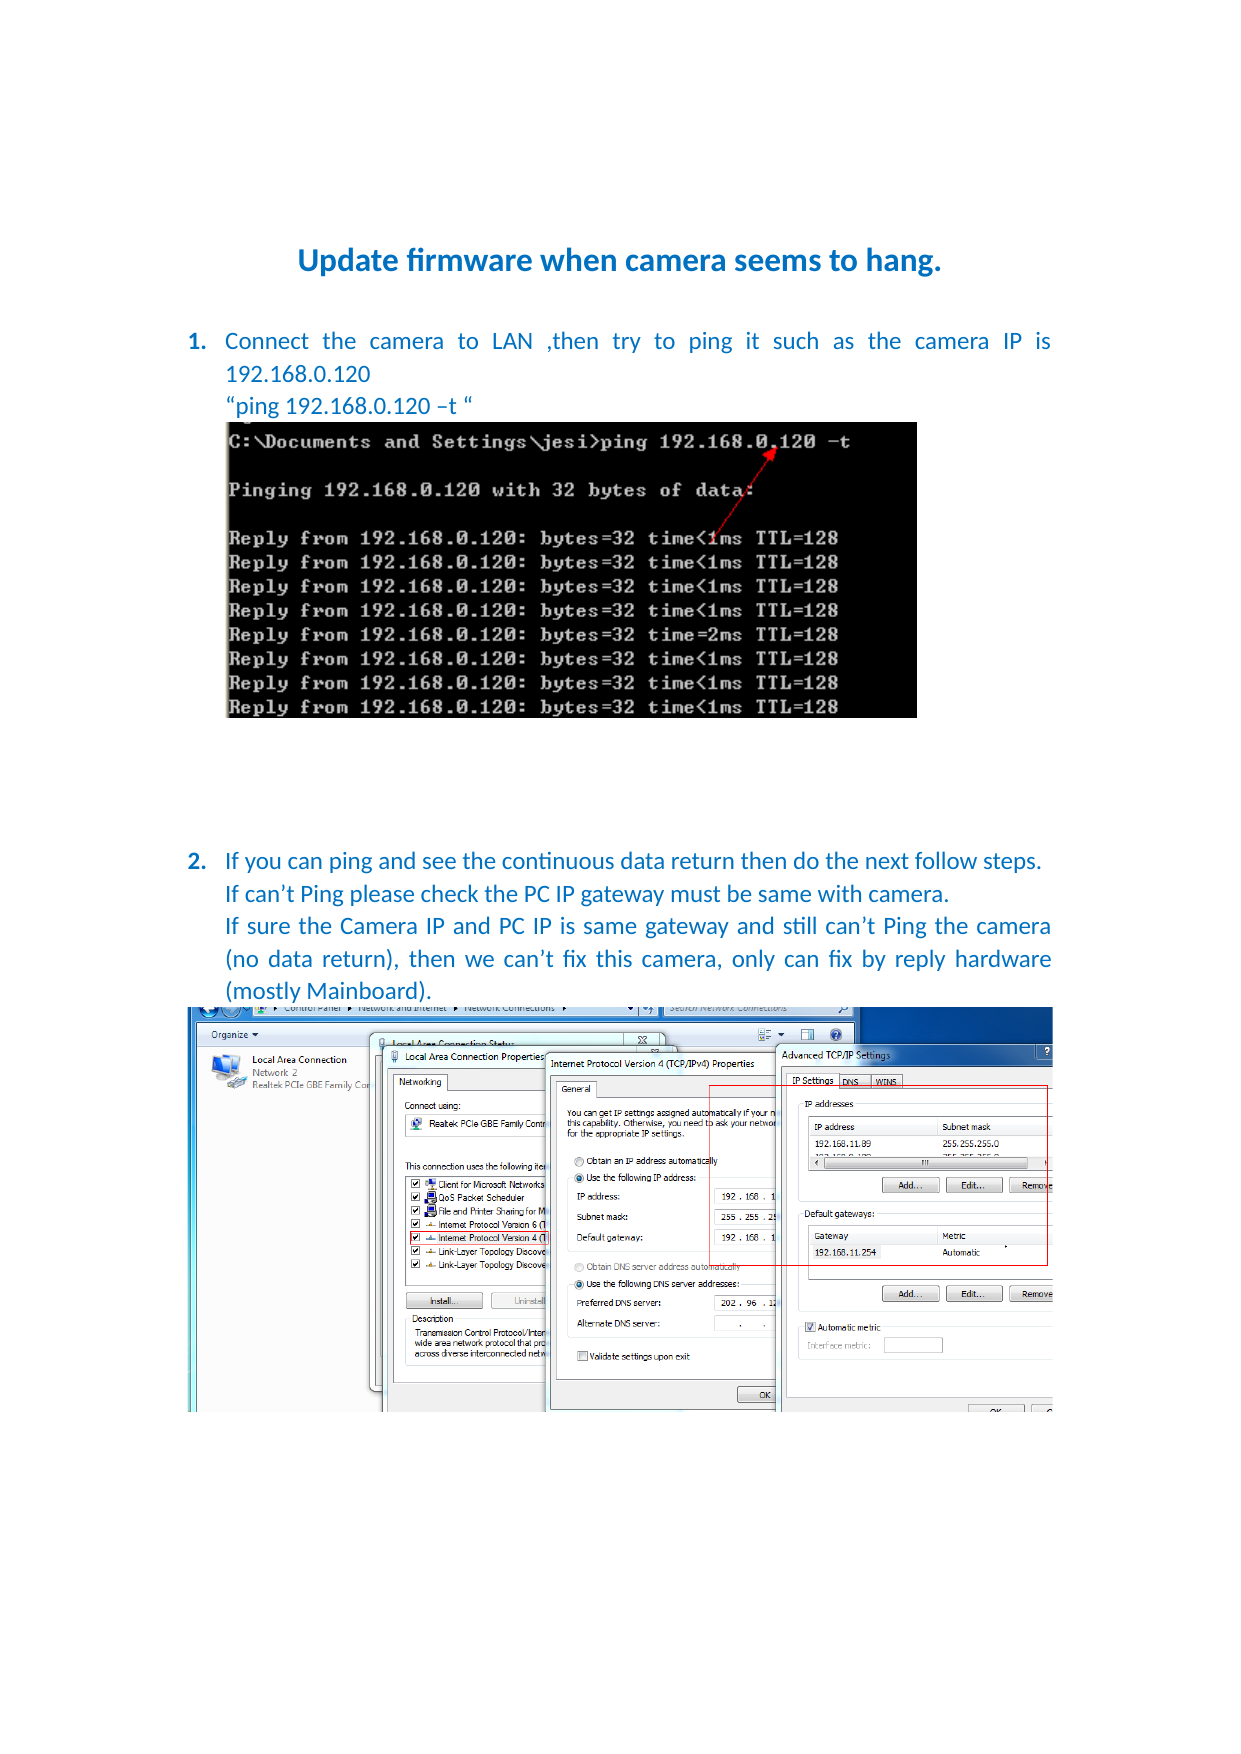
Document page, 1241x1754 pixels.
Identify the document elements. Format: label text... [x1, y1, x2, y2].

list If you can ping and see the continuous data return then do the next follow steps. [187, 844, 1053, 877]
list Connect the camera to LAN ,then try to ping it such as the camera IP is 192.168.0.120 [187, 324, 1053, 389]
picture [187, 1007, 1053, 1412]
picture [225, 422, 917, 718]
list If sure the Camera IP and PC IP is same gateway and still can’t Ping the camera (no data return), then we can’t fix this camera, only can fix by reply hardware (mostly Mainboard). [225, 909, 1053, 1007]
list “ping 192.168.0.120 –t “ [225, 389, 1053, 422]
text Update firmware when camera seems to hang. [187, 227, 1053, 292]
list If can’t Ping please check the PC IP gateway must be same with camera. [225, 877, 1053, 909]
